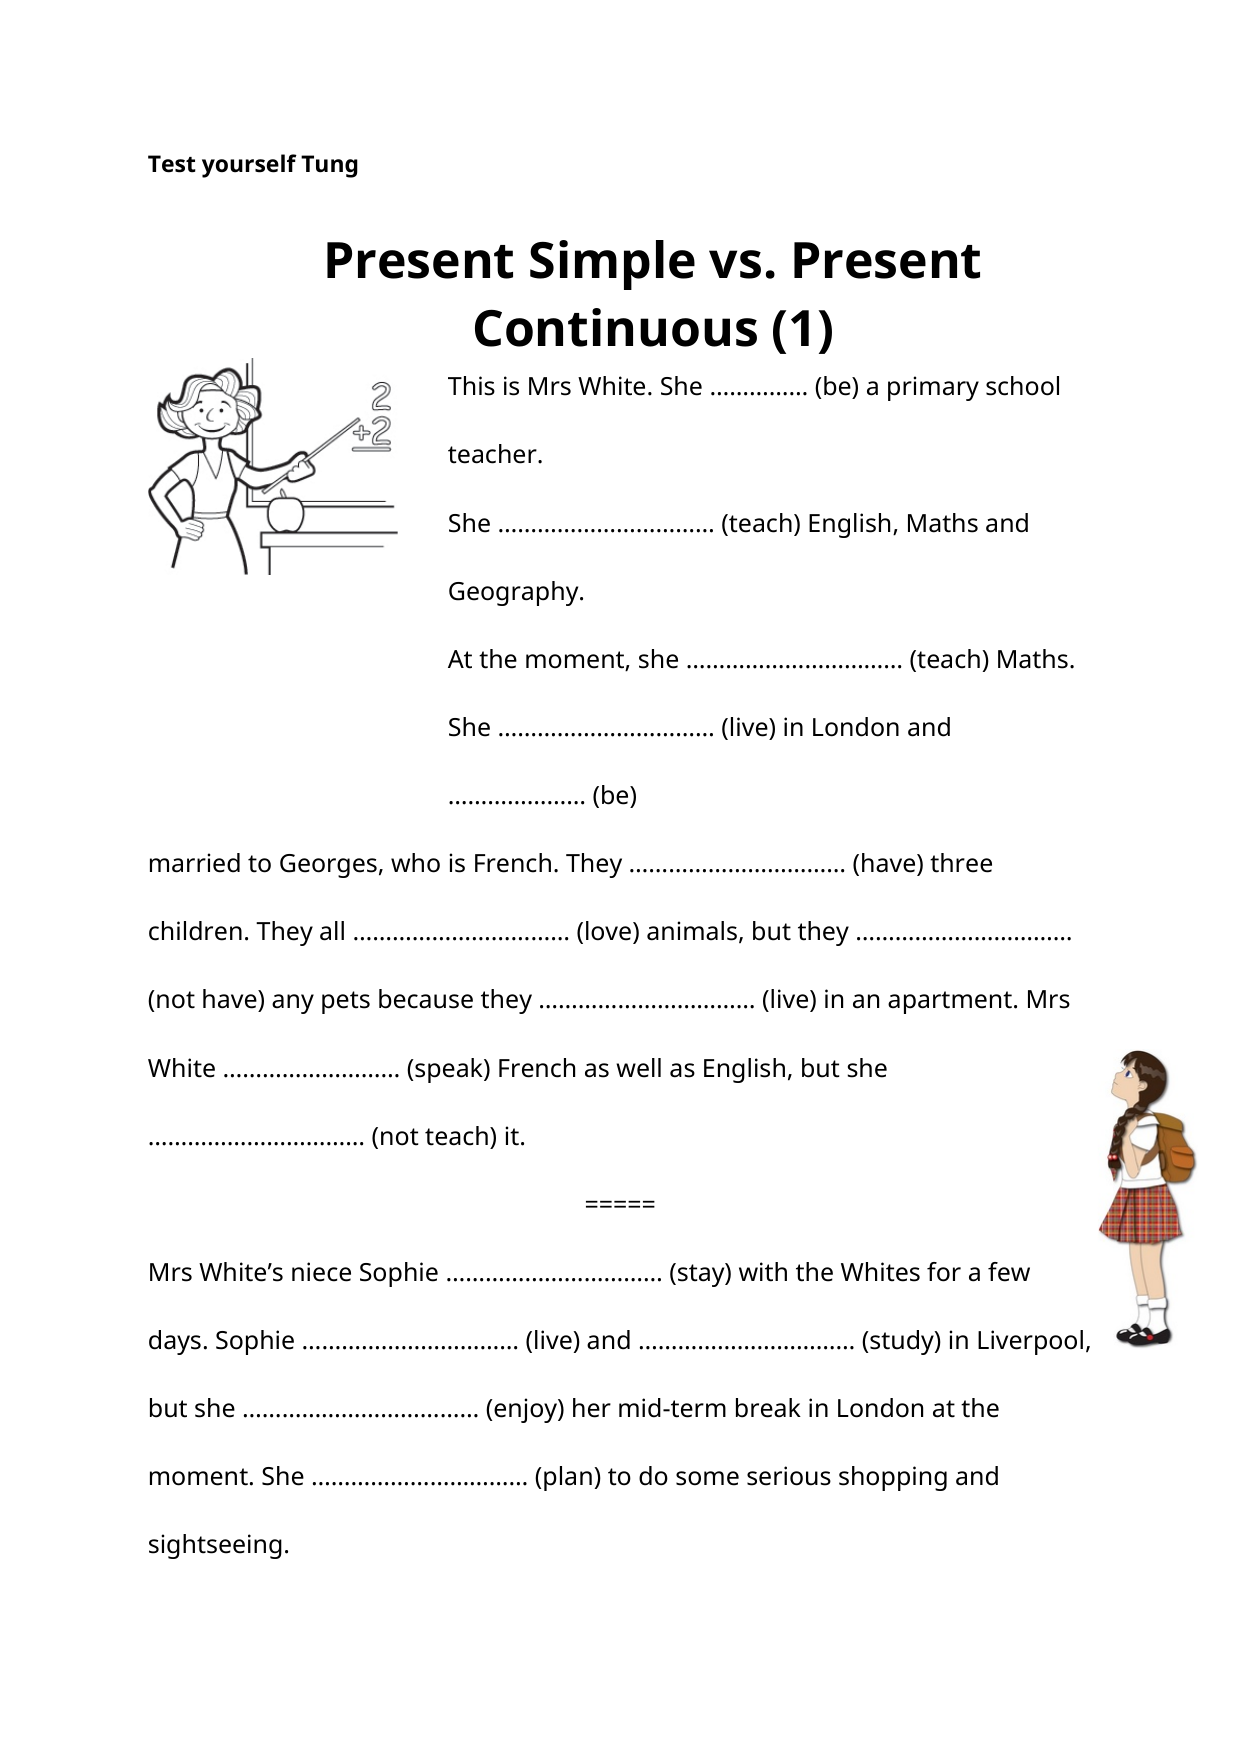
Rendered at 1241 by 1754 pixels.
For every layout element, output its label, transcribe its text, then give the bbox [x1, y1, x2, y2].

text ===== [148, 1187, 1093, 1221]
text Mrs White’s niece Sophie …………………………… (stay) with the Whites for a few days. Sophie …………………………… (live) and …………………………… (study) in , but she ……………………………… (enjoy) her mid-term break in at the moment. She …………………………… (plan) to do some serious shopping and sightseeing. [148, 1255, 1093, 1561]
picture [1097, 1049, 1199, 1350]
text This is Mrs White. She …………… (be) a primary school teacher. [448, 369, 1093, 471]
text Test yourself Tung [148, 148, 1093, 179]
text She …………………………… (live) in and ………………… (be) [448, 710, 1093, 812]
picture [148, 358, 398, 575]
text married to Georges, who is French. They …………………………… (have) three children. They all …………………………… (love) animals, but they …………………………… (not have) any pets because they …………………………… (live) in an apartment. Mrs White ……………………… (speak) French as well as English, but she …………………………… (not teach) it. [148, 846, 1093, 1152]
text At the moment, she …………………………… (teach) Maths. [448, 642, 1093, 676]
text She …………………………… (teach) English, Maths and Geography. [448, 505, 1093, 607]
